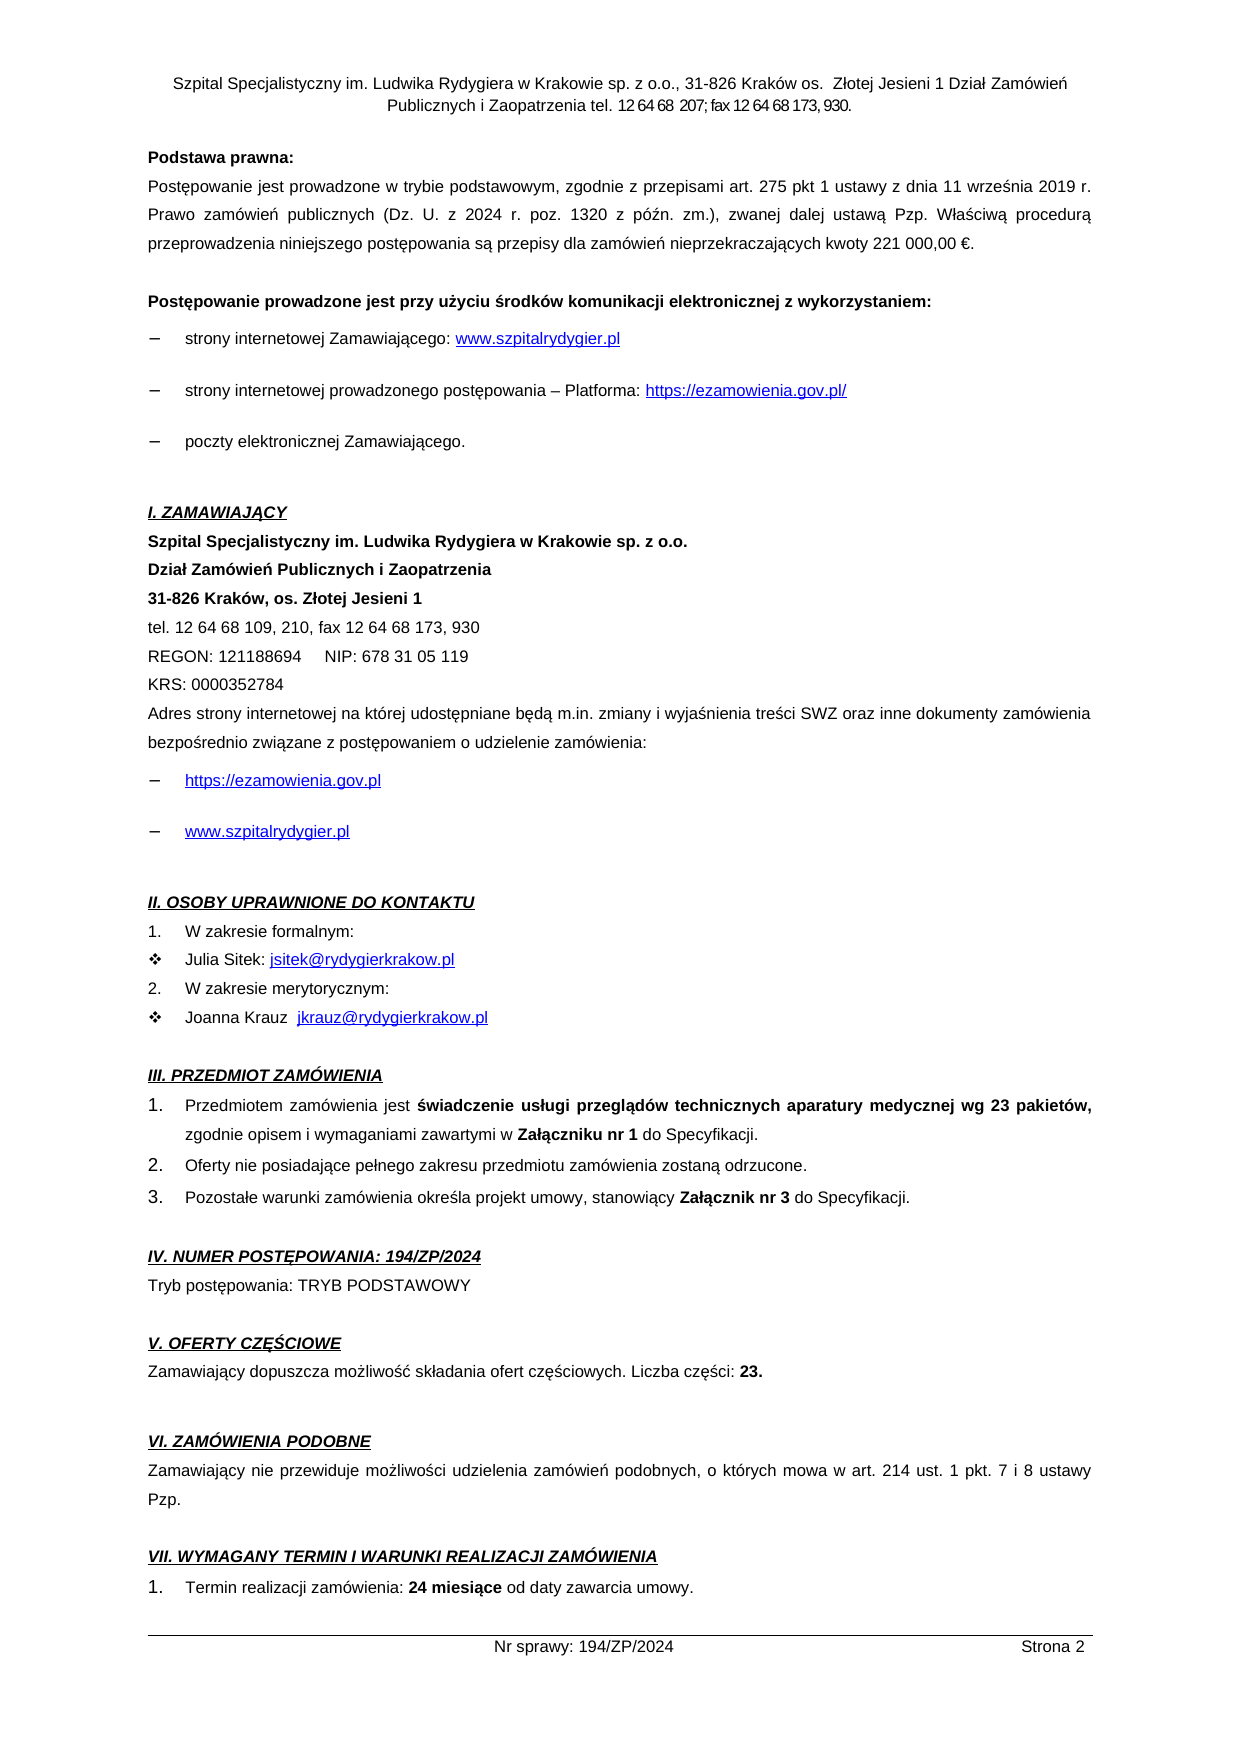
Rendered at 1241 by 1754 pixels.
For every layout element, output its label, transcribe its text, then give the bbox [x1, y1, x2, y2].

text tel. 12 64 68 109, 210, fax 12 64 68 173, 930 [148, 618, 1093, 637]
list Pozostałe warunki zamówienia określa projekt umowy, stanowiący Załącznik nr 3 do Specyfikacji. [148, 1186, 1093, 1208]
text I. ZAMAWIAJĄCY [148, 503, 1093, 522]
text VI. ZAMÓWIENIA PODOBNE [148, 1432, 1093, 1451]
list W zakresie merytorycznym: [148, 979, 1093, 998]
text III. PRZEDMIOT ZAMÓWIENIA [148, 1065, 1093, 1084]
text 31-826 Kraków, os. Złotej Jesieni 1 [148, 589, 1093, 608]
text V. OFERTY CZĘŚCIOWE [148, 1333, 1093, 1353]
list poczty elektronicznej Zamawiającego. [148, 423, 1093, 457]
text Szpital Specjalistyczny im. Ludwika Rydygiera w Krakowie sp. z o.o. [148, 531, 1093, 551]
list Oferty nie posiadające pełnego zakresu przedmiotu zamówienia zostaną odrzucone. [148, 1154, 1093, 1176]
text VII. WYMAGANY TERMIN I WARUNKI REALIZACJI ZAMÓWIENIA [148, 1547, 1093, 1566]
text Zamawiający dopuszcza możliwość składania ofert częściowych. Liczba części: 23. [148, 1362, 1093, 1381]
text Dział Zamówień Publicznych i Zaopatrzenia [148, 560, 1093, 579]
list strony internetowej Zamawiającego: www.szpitalrydygier.pl [148, 320, 1093, 354]
text Adres strony internetowej na której udostępniane będą m.in. zmiany i wyjaśnienia treści SWZ oraz inne dokumenty zamówienia bezpośrednio związane z postępowaniem o udzielenie zamówienia: [148, 704, 1093, 752]
text Tryb postępowania: TRYB PODSTAWOWY [148, 1276, 1093, 1295]
list https://ezamowienia.gov.pl [148, 761, 1093, 796]
text Postępowanie jest prowadzone w trybie podstawowym, zgodnie z przepisami art. 275 pkt 1 ustawy z dnia 11 września 2019 r. Prawo zamówień publicznych (Dz. U. z 2024 r. poz. 1320 z późn. zm.), zwanej dalej ustawą Pzp. Właściwą procedurą przeprowadzenia niniejszego postępowania są przepisy dla zamówień nieprzekraczających kwoty 221 000,00 €. [148, 176, 1093, 253]
text Zamawiający nie przewiduje możliwości udzielenia zamówień podobnych, o których mowa w art. 214 ust. 1 pkt. 7 i 8 ustawy Pzp. [148, 1461, 1093, 1509]
list www.szpitalrydygier.pl [148, 813, 1093, 847]
text REGON: 121188694 NIP: 678 31 05 119 [148, 646, 1093, 666]
list Termin realizacji zamówienia: 24 miesiące od daty zawarcia umowy. [148, 1576, 1093, 1598]
list Przedmiotem zamówienia jest świadczenie usługi przeglądów technicznych aparatury medycznej wg 23 pakietów, zgodnie opisem i wymaganiami zawartymi w Załączniku nr 1 do Specyfikacji. [148, 1094, 1093, 1144]
text II. OSOBY UPRAWNIONE DO KONTAKTU [148, 893, 1093, 912]
text Postępowanie prowadzone jest przy użyciu środków komunikacji elektronicznej z wykorzystaniem: [148, 291, 1093, 311]
list strony internetowej prowadzonego postępowania – Platforma: https://ezamowienia.gov.pl/ [148, 371, 1093, 406]
text Podstawa prawna: [148, 148, 1093, 167]
list W zakresie formalnym: [148, 921, 1093, 941]
list Joanna Krauz jkrauz@rydygierkrakow.pl [148, 1008, 1093, 1027]
text IV. NUMER POSTĘPOWANIA: 194/ZP/2024 [148, 1247, 1093, 1266]
list Julia Sitek: jsitek@rydygierkrakow.pl [148, 950, 1093, 969]
text KRS: 0000352784 [148, 675, 1093, 694]
